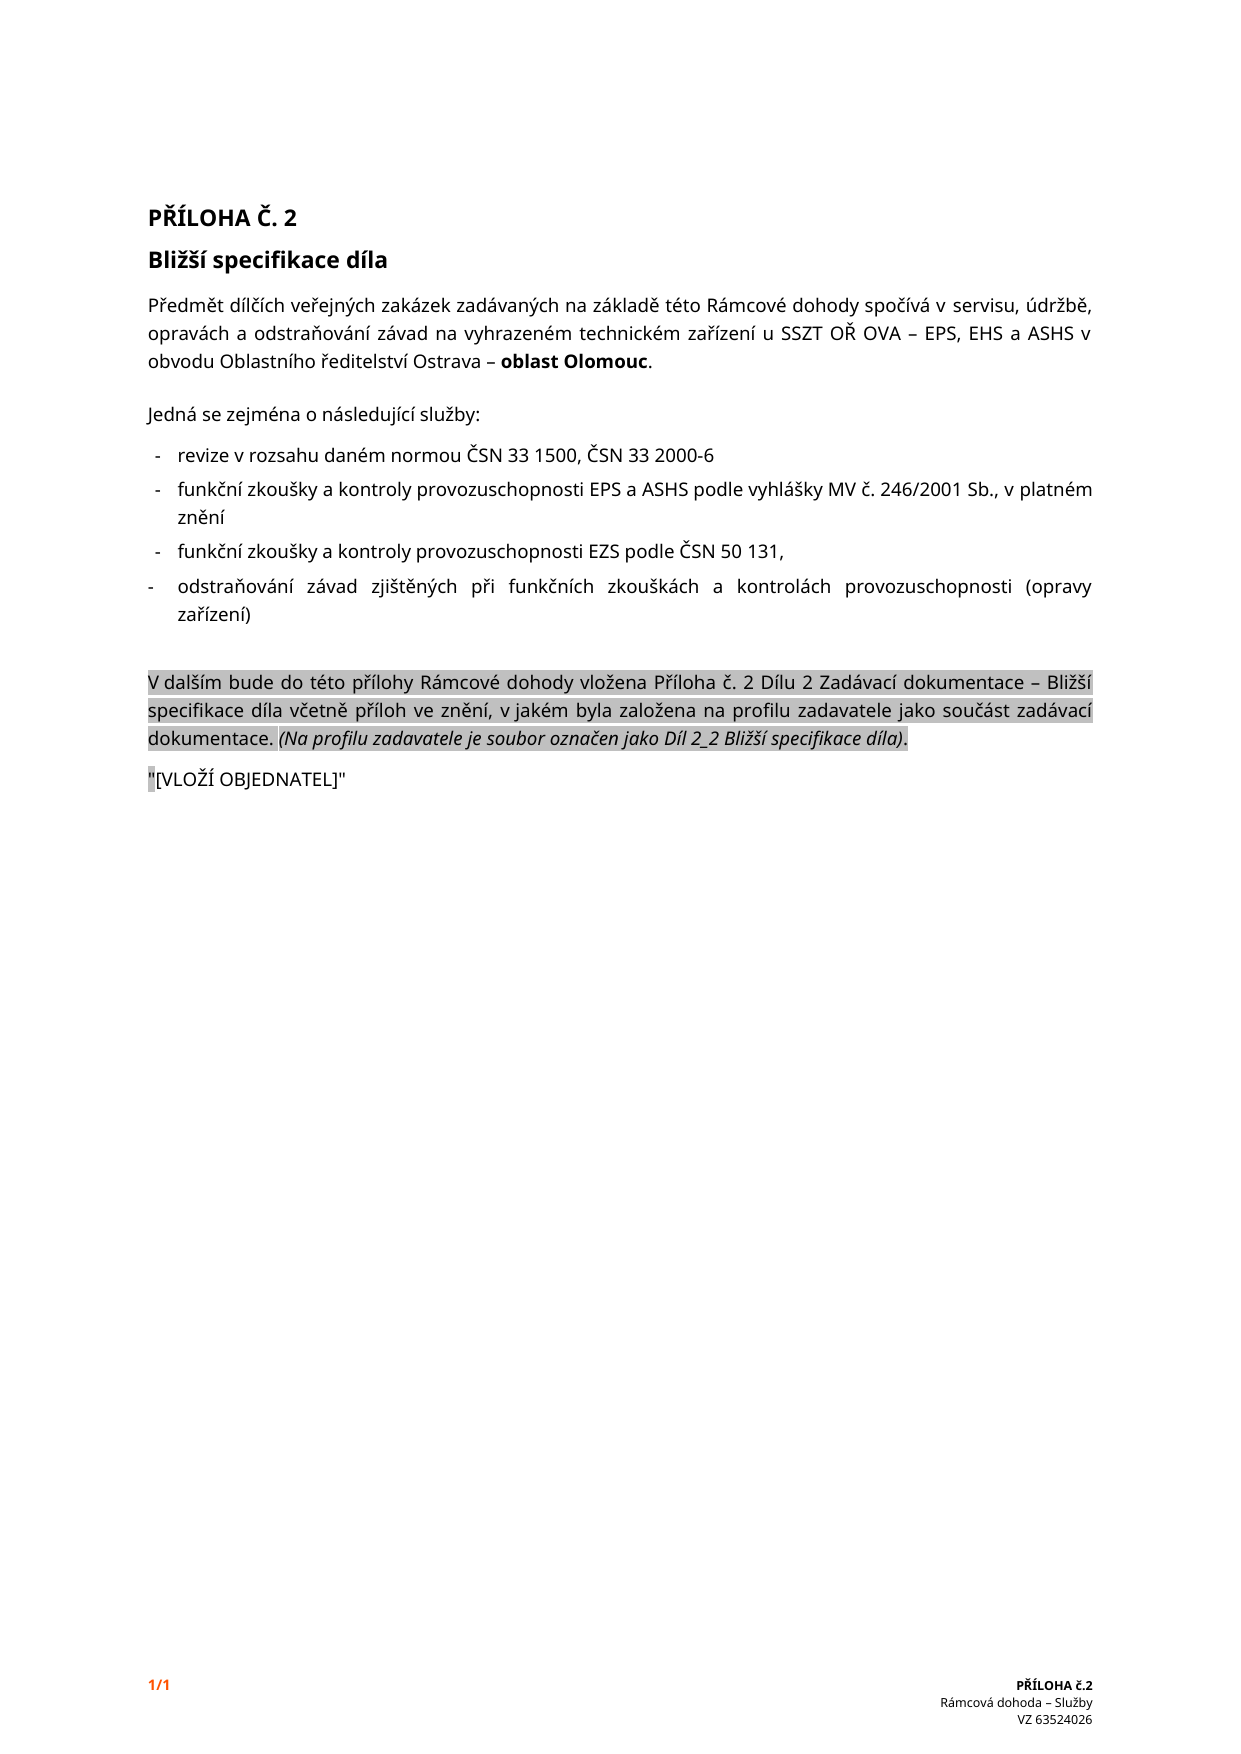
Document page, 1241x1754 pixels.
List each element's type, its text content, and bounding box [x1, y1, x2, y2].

list funkční zkoušky a kontroly provozuschopnosti EPS a ASHS podle vyhlášky MV č. 246/2001 Sb., v platném znění [154, 477, 1093, 530]
text Bližší specifikace díla [148, 244, 1093, 276]
text Jedná se zejména o následující služby: [148, 402, 1093, 427]
text Příloha č. 2 [148, 203, 1093, 232]
text Předmět dílčích veřejných zakázek zadávaných na základě této Rámcové dohody spočívá v servisu, údržbě, opravách a odstraňování závad na vyhrazeném technickém zařízení u SSZT OŘ OVA – EPS, EHS a ASHS v obvodu Oblastního ředitelství Ostrava – oblast Olomouc. [148, 293, 1093, 374]
list odstraňování závad zjištěných při funkčních zkouškách a kontrolách provozuschopnosti (opravy zařízení) [148, 573, 1093, 627]
text V dalším bude do této přílohy Rámcové dohody vložena Příloha č. 2 Dílu 2 Zadávací dokumentace – Bližší specifikace díla včetně příloh ve znění, v jakém byla založena na profilu zadavatele jako součást zadávací dokumentace. (Na profilu zadavatele je soubor označen jako Díl 2_2 Bližší specifikace díla). [148, 723, 1093, 751]
list revize v rozsahu daném normou ČSN 33 1500, ČSN 33 2000-6 [154, 442, 1093, 468]
list funkční zkoušky a kontroly provozuschopnosti EZS podle ČSN 50 131, [154, 539, 1093, 564]
